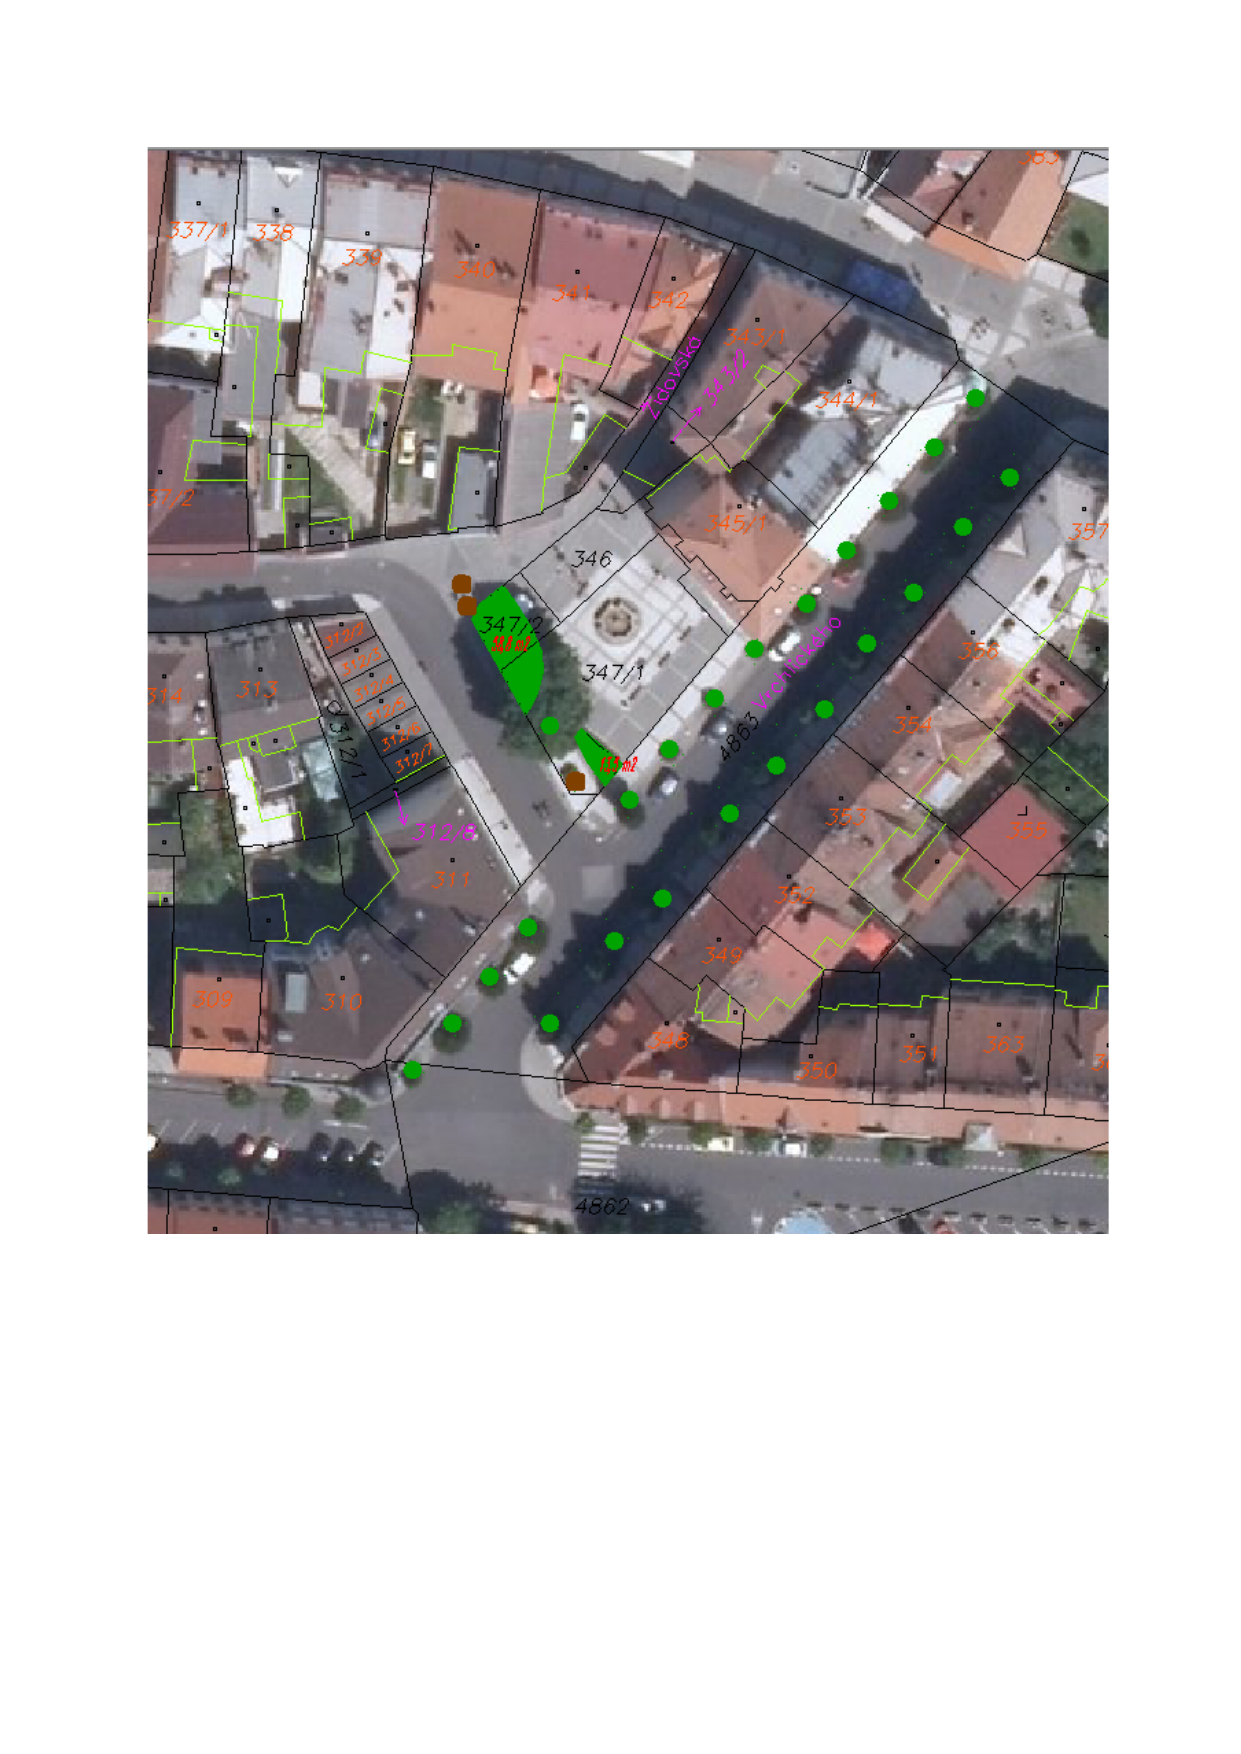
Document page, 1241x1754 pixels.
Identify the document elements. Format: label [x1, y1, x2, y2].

picture [147, 147, 1109, 1234]
